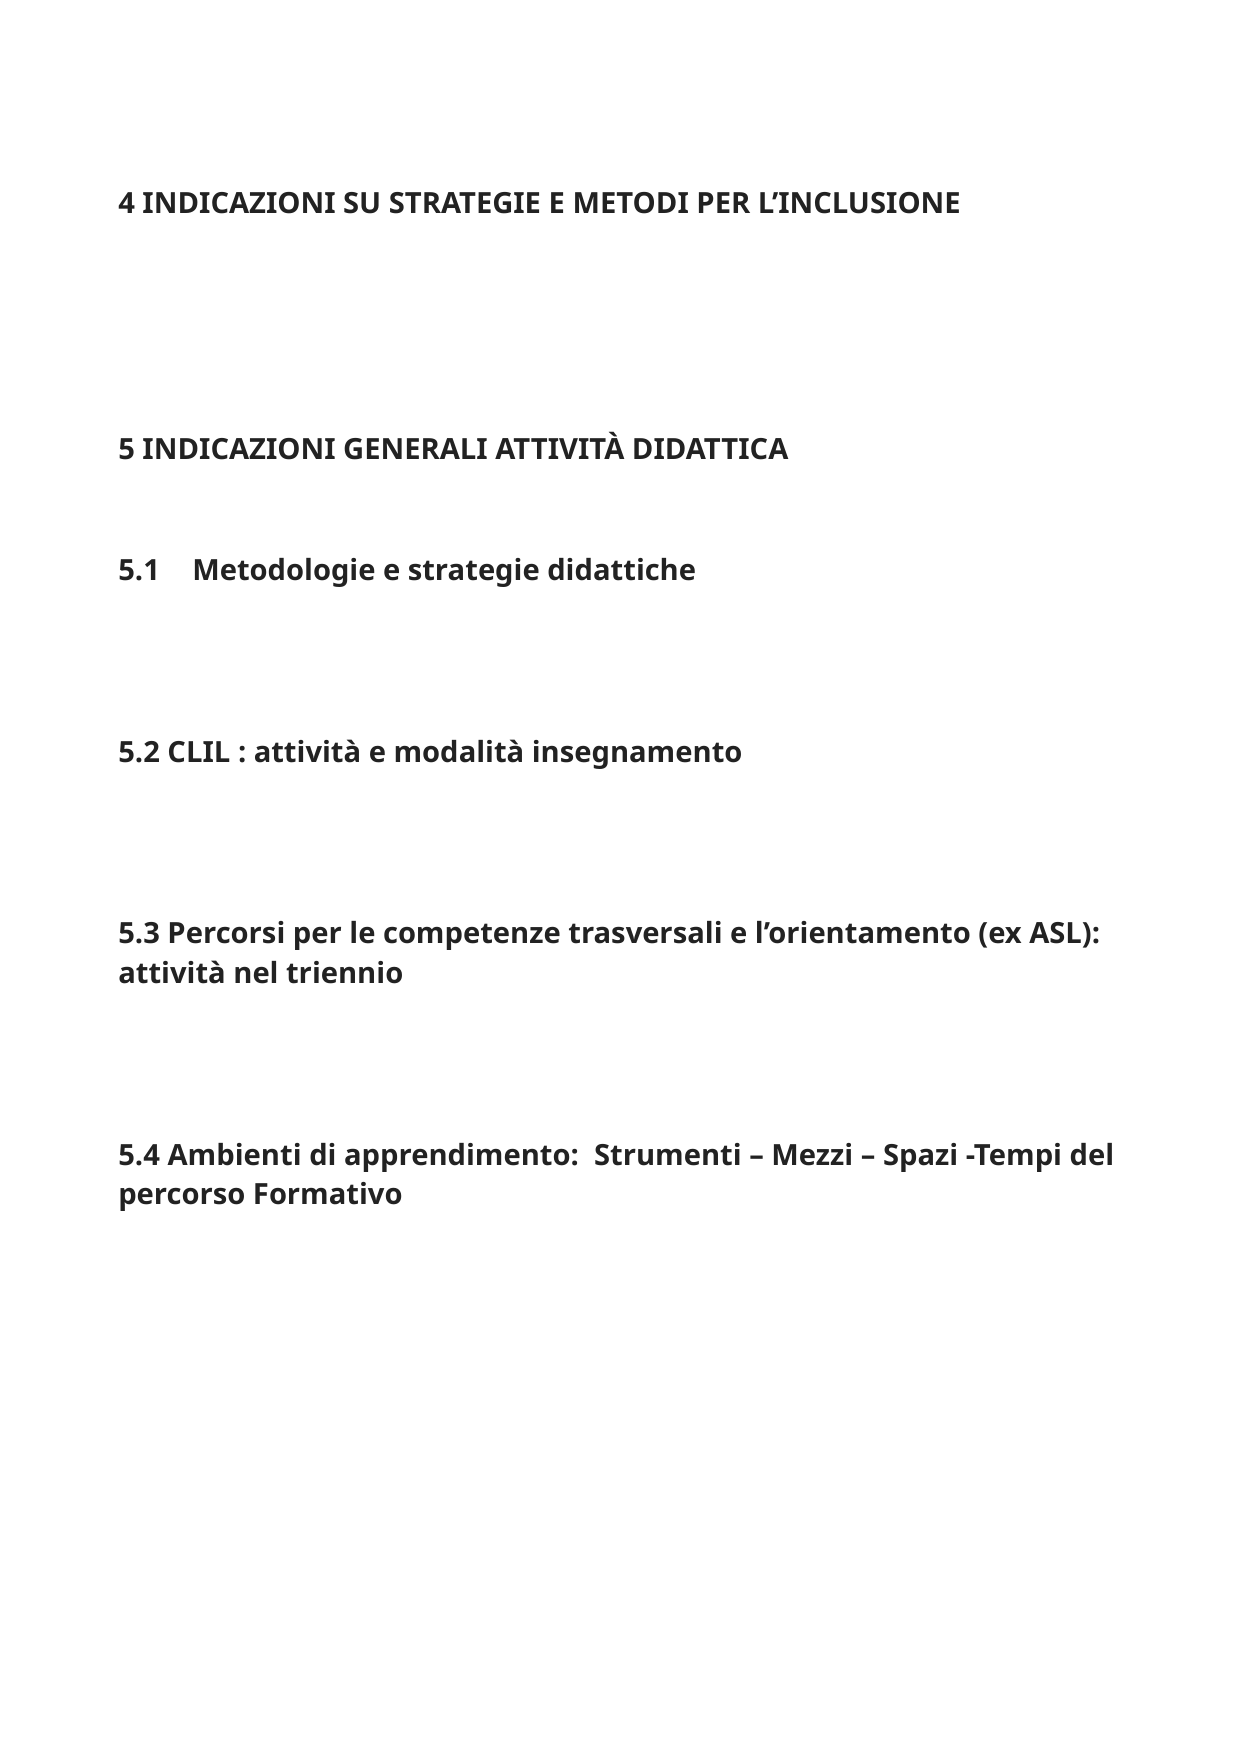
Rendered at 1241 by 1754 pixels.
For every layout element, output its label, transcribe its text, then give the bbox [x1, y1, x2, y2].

subtitle 5 INDICAZIONI GENERALI ATTIVITÀ DIDATTICA [118, 428, 1122, 468]
subtitle 5.1 Metodologie e strategie didattiche [118, 549, 1122, 589]
subtitle 5.2 CLIL : attività e modalità insegnamento [118, 731, 1122, 771]
subtitle 4 INDICAZIONI SU STRATEGIE E METODI PER L’INCLUSIONE [118, 183, 1122, 222]
subtitle 5.4 Ambienti di apprendimento: Strumenti – Mezzi – Spazi -Tempi del percorso Formativo [118, 1134, 1122, 1213]
subtitle 5.3 Percorsi per le competenze trasversali e l’orientamento (ex ASL): attività nel triennio [118, 913, 1122, 992]
